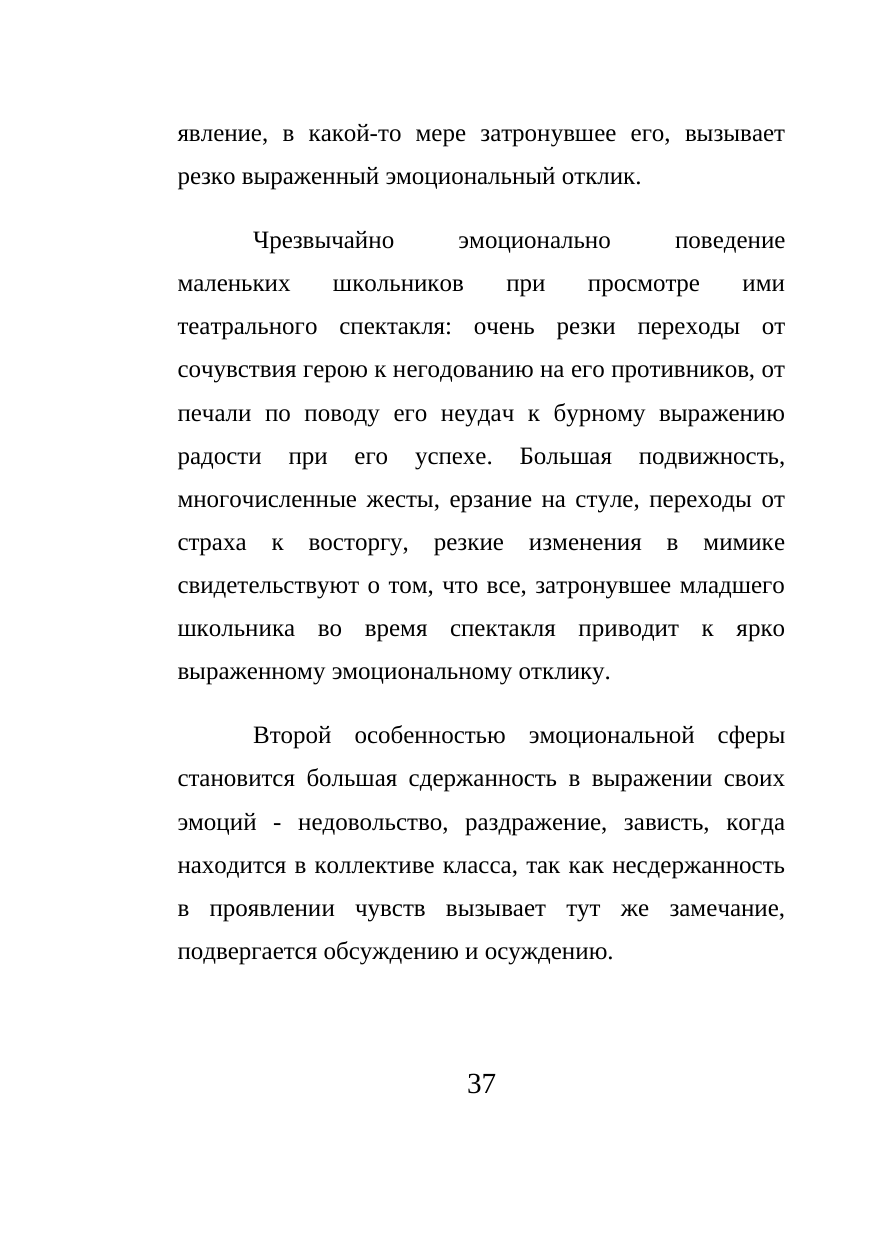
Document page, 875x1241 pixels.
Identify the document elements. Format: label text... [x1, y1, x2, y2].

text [177, 118, 786, 190]
text Второй особенностью эмоциональной сферы становится большая сдержанность в выражении своих эмоций - недовольство, раздражение, зависть, когда находится в коллективе класса, так как несдержанность в проявлении чувств вызывает тут же замечание, подвергается обсуждению и осуждению. [177, 720, 786, 965]
text Чрезвычайно эмоционально поведение маленьких школьников при просмотре ими театрального спектакля: очень резки переходы от сочувствия герою к негодованию на его противников, от печали по поводу его неудач к бурному выражению радости при его успехе. Большая подвижность, многочисленные жесты, ерзание на стуле, переходы от страха к восторгу, резкие изменения в мимике свидетельствуют о том, что все, затронувшее младшего школьника во время спектакля приводит к ярко выраженному эмоциональному отклику. [177, 225, 786, 685]
